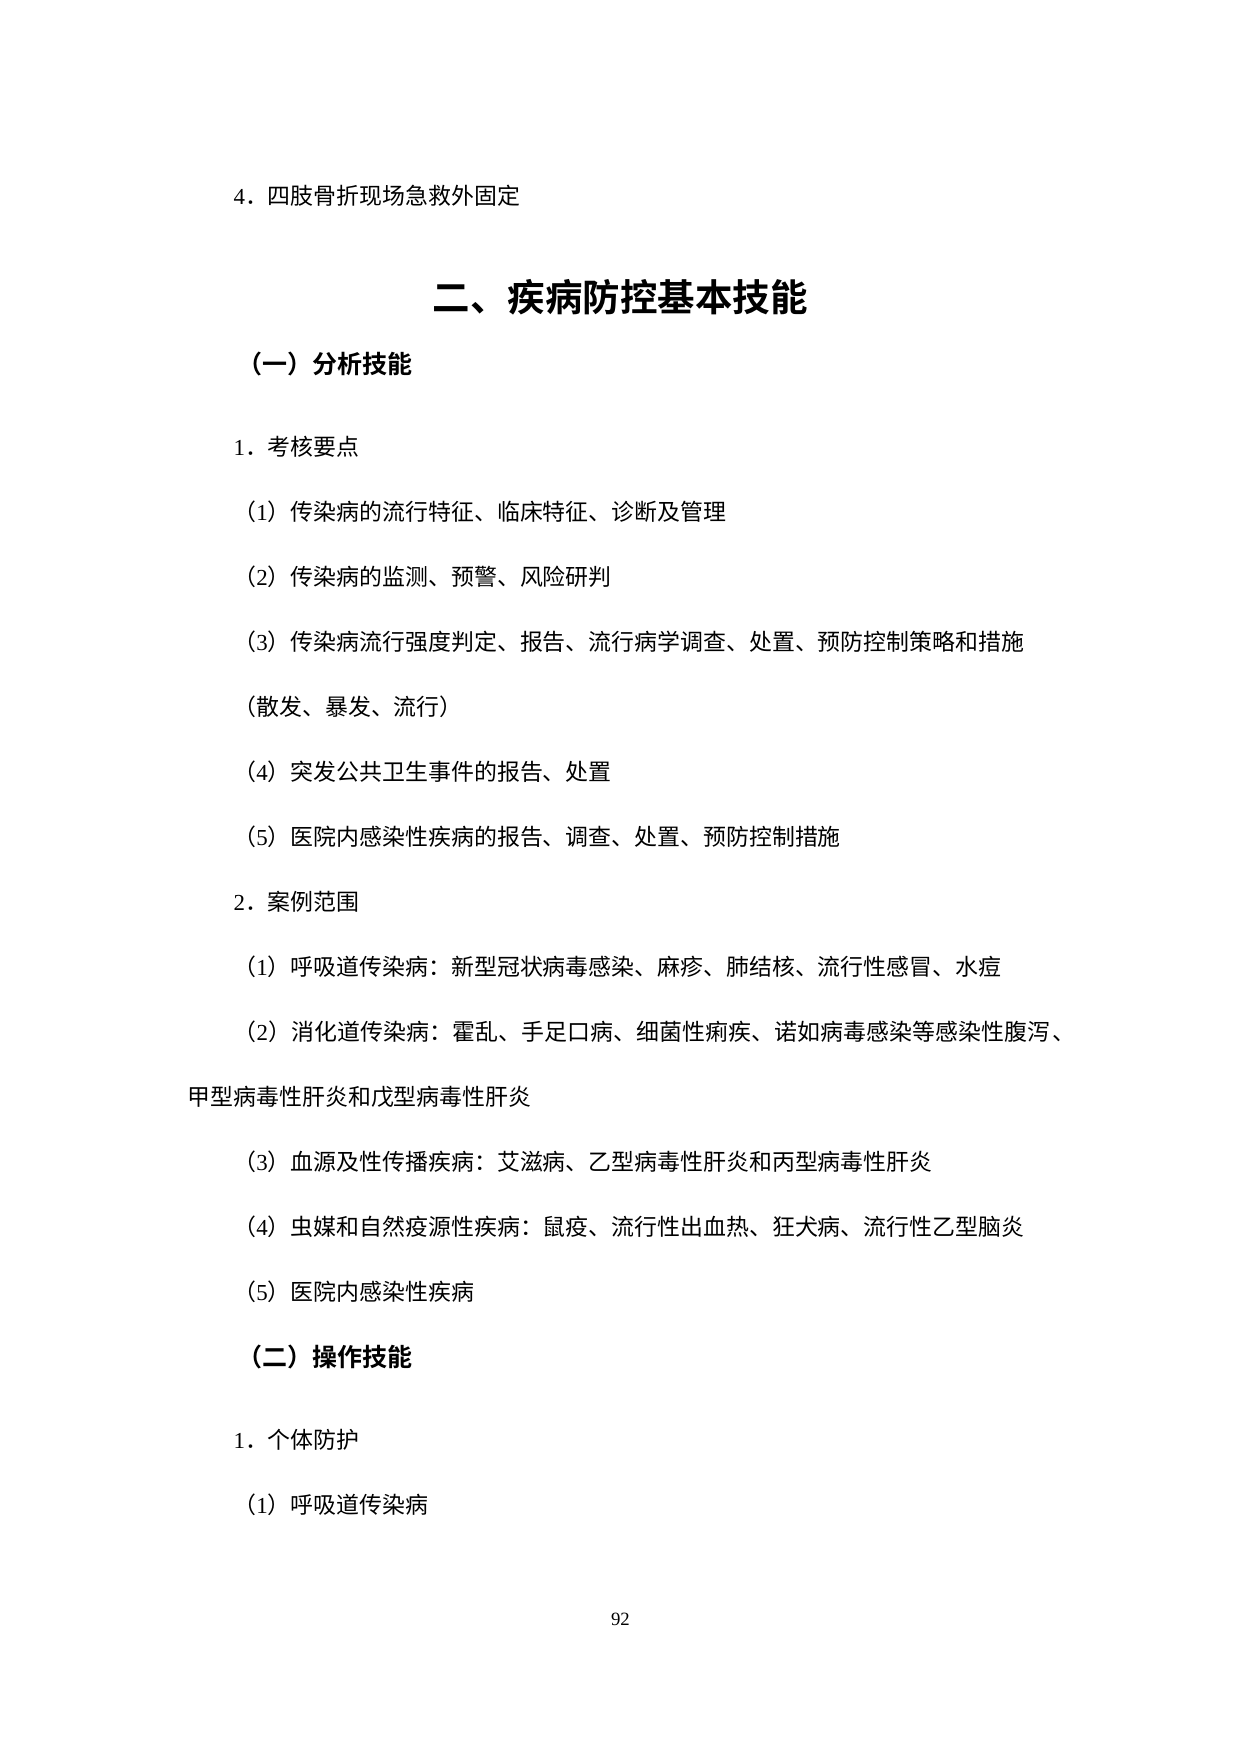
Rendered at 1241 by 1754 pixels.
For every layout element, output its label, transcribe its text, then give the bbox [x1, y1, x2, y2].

text （3）血源及性传播疾病：艾滋病、乙型病毒性肝炎和丙型病毒性肝炎 [187, 1128, 1053, 1193]
text （一）分析技能 [187, 330, 1053, 395]
text （3）传染病流行强度判定、报告、流行病学调查、处置、预防控制策略和措施 [187, 608, 1053, 673]
text （2）消化道传染病：霍乱、手足口病、细菌性痢疾、诺如病毒感染等感染性腹泻、甲型病毒性肝炎和戊型病毒性肝炎 [187, 998, 1053, 1128]
text 1．考核要点 [187, 413, 1053, 478]
text 二、疾病防控基本技能 [187, 268, 1053, 322]
text （4）虫媒和自然疫源性疾病：鼠疫、流行性出血热、狂犬病、流行性乙型脑炎 [187, 1193, 1053, 1258]
text （5）医院内感染性疾病 [187, 1258, 1053, 1323]
text 4．四肢骨折现场急救外固定 [187, 162, 1053, 227]
text （二）操作技能 [187, 1323, 1053, 1388]
text 2．案例范围 [187, 868, 1053, 933]
text （4）突发公共卫生事件的报告、处置 [187, 738, 1053, 803]
text （5）医院内感染性疾病的报告、调查、处置、预防控制措施 [187, 803, 1053, 868]
text （1）呼吸道传染病 [187, 1471, 1053, 1536]
text （1）呼吸道传染病：新型冠状病毒感染、麻疹、肺结核、流行性感冒、水痘 [187, 933, 1053, 998]
text （2）传染病的监测、预警、风险研判 [187, 543, 1053, 608]
text （1）传染病的流行特征、临床特征、诊断及管理 [187, 478, 1053, 543]
text （散发、暴发、流行） [187, 673, 1053, 738]
text 1．个体防护 [187, 1406, 1053, 1471]
